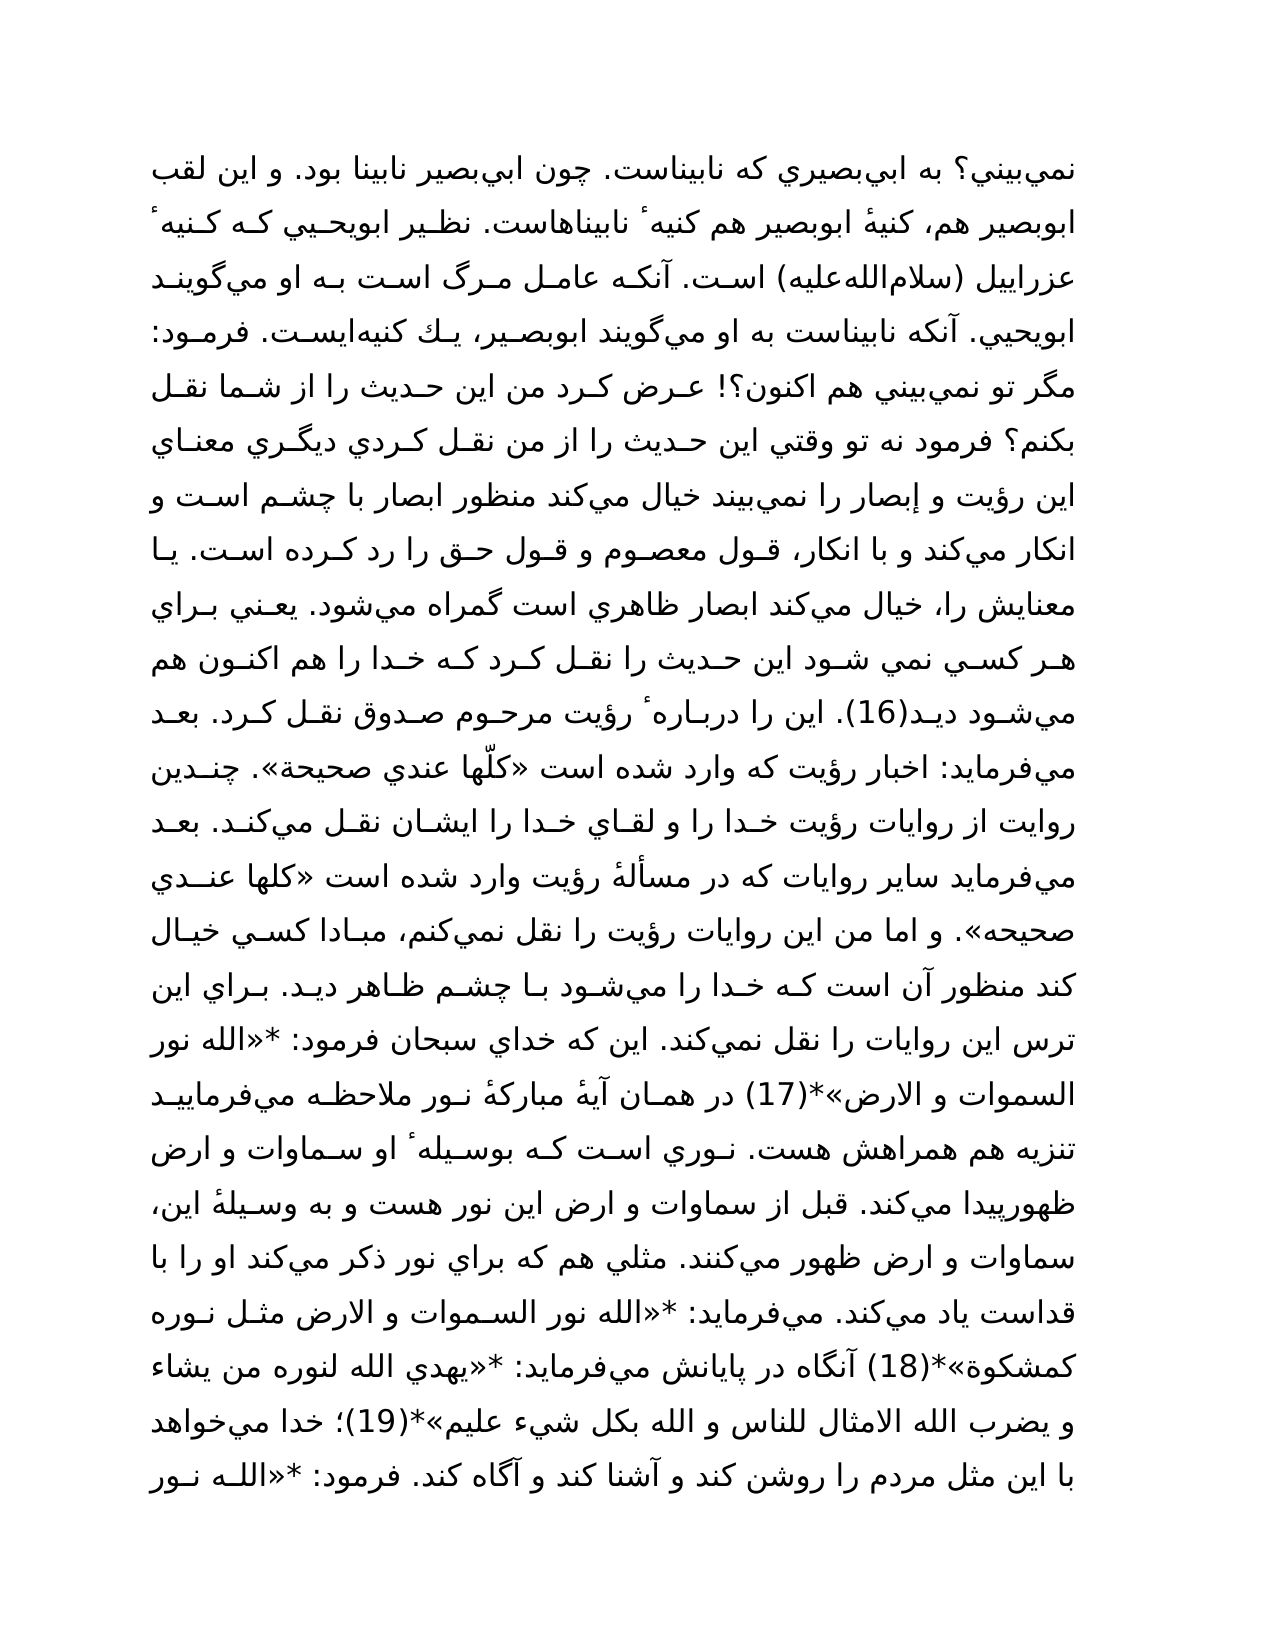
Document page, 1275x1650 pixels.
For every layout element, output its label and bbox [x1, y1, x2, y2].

table_header [150, 150, 1076, 1494]
